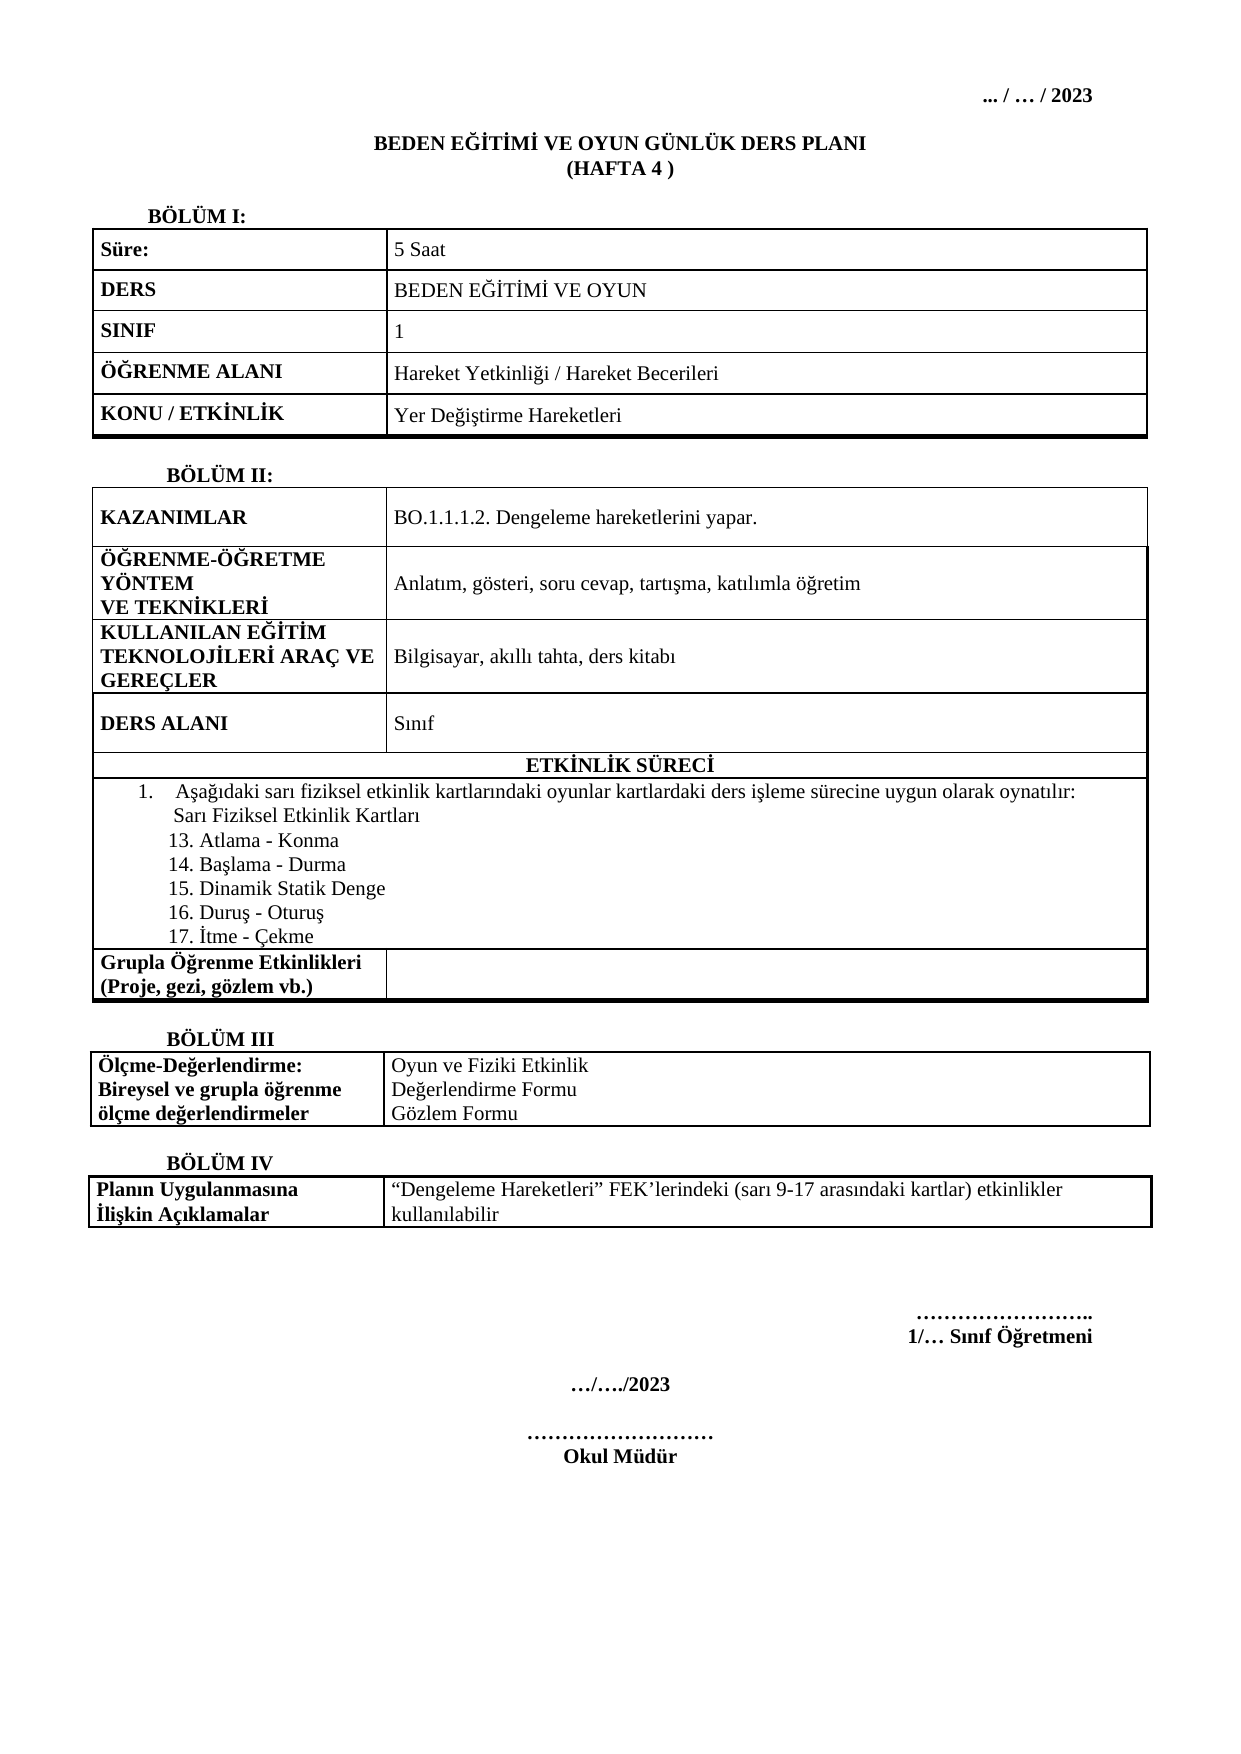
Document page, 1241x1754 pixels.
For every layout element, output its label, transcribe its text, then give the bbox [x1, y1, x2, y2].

table_header “Dengeleme Hareketleri” FEK’lerindeki (sarı 9-17 arasındaki kartlar) etkinlikler kullanılabilir [385, 1178, 1150, 1226]
table_cell Grupla Öğrenme Etkinlikleri (Proje, gezi, gözlem vb.) [94, 950, 386, 998]
text ……………………… [148, 1420, 1093, 1444]
table_cell Hareket Yetkinliği / Hareket Becerileri [388, 353, 1146, 393]
table_cell Sınıf [387, 694, 1146, 752]
text BEDEN EĞİTİMİ VE OYUN GÜNLÜK DERS PLANI [148, 131, 1093, 155]
table_cell Aşağıdaki sarı fiziksel etkinlik kartlarındaki oyunlar kartlardaki ders işleme sürecine uygun olarak oynatılır: Sarı Fiziksel Etkinlik Kartları 13. Atlama - Konma 14. Başlama - Durma 15. Dinamik Statik Denge 16. Duruş - Oturuş 17. İtme - Çekme [94, 779, 1146, 948]
text ... / … / 2023 [148, 83, 1093, 107]
text 1/… Sınıf Öğretmeni [148, 1324, 1093, 1348]
text …/…./2023 [148, 1372, 1093, 1396]
table_cell KULLANILAN EĞİTİM TEKNOLOJİLERİ ARAÇ VE GEREÇLER [93, 620, 386, 692]
table_cell ÖĞRENME-ÖĞRETME YÖNTEM VE TEKNİKLERİ [93, 547, 386, 619]
table_cell [387, 950, 1146, 998]
table_cell 1 [388, 311, 1146, 352]
table_header BO.1.1.1.2. Dengeleme hareketlerini yapar. [387, 488, 1147, 546]
text BÖLÜM II: [148, 463, 1093, 487]
table_header Ölçme-Değerlendirme: Bireysel ve grupla öğrenme ölçme değerlendirmeler [92, 1053, 383, 1125]
table_cell Anlatım, gösteri, soru cevap, tartışma, katılımla öğretim [387, 547, 1146, 619]
table_cell Yer Değiştirme Hareketleri [388, 395, 1146, 434]
table_header 5 Saat [388, 230, 1146, 269]
text BÖLÜM I: [148, 203, 1093, 228]
subtitle BÖLÜM III [148, 1027, 1093, 1051]
table_header KAZANIMLAR [93, 488, 386, 546]
table_cell KONU / ETKİNLİK [94, 395, 386, 434]
table_cell BEDEN EĞİTİMİ VE OYUN [388, 271, 1146, 310]
table_header Oyun ve Fiziki Etkinlik Değerlendirme Formu Gözlem Formu [385, 1053, 1149, 1125]
table_cell SINIF [94, 311, 386, 352]
table_cell DERS ALANI [94, 694, 386, 752]
table_cell DERS [94, 271, 386, 310]
text …………………….. [148, 1300, 1093, 1324]
table_header Süre: [94, 230, 386, 269]
text Okul Müdür [148, 1444, 1093, 1468]
subtitle BÖLÜM IV [148, 1151, 1093, 1175]
table_cell ETKİNLİK SÜRECİ [94, 753, 1146, 777]
table_cell Bilgisayar, akıllı tahta, ders kitabı [387, 620, 1146, 692]
text (HAFTA 4 ) [148, 155, 1093, 179]
table_cell ÖĞRENME ALANI [94, 353, 386, 393]
table_header Planın Uygulanmasına İlişkin Açıklamalar [90, 1178, 383, 1226]
